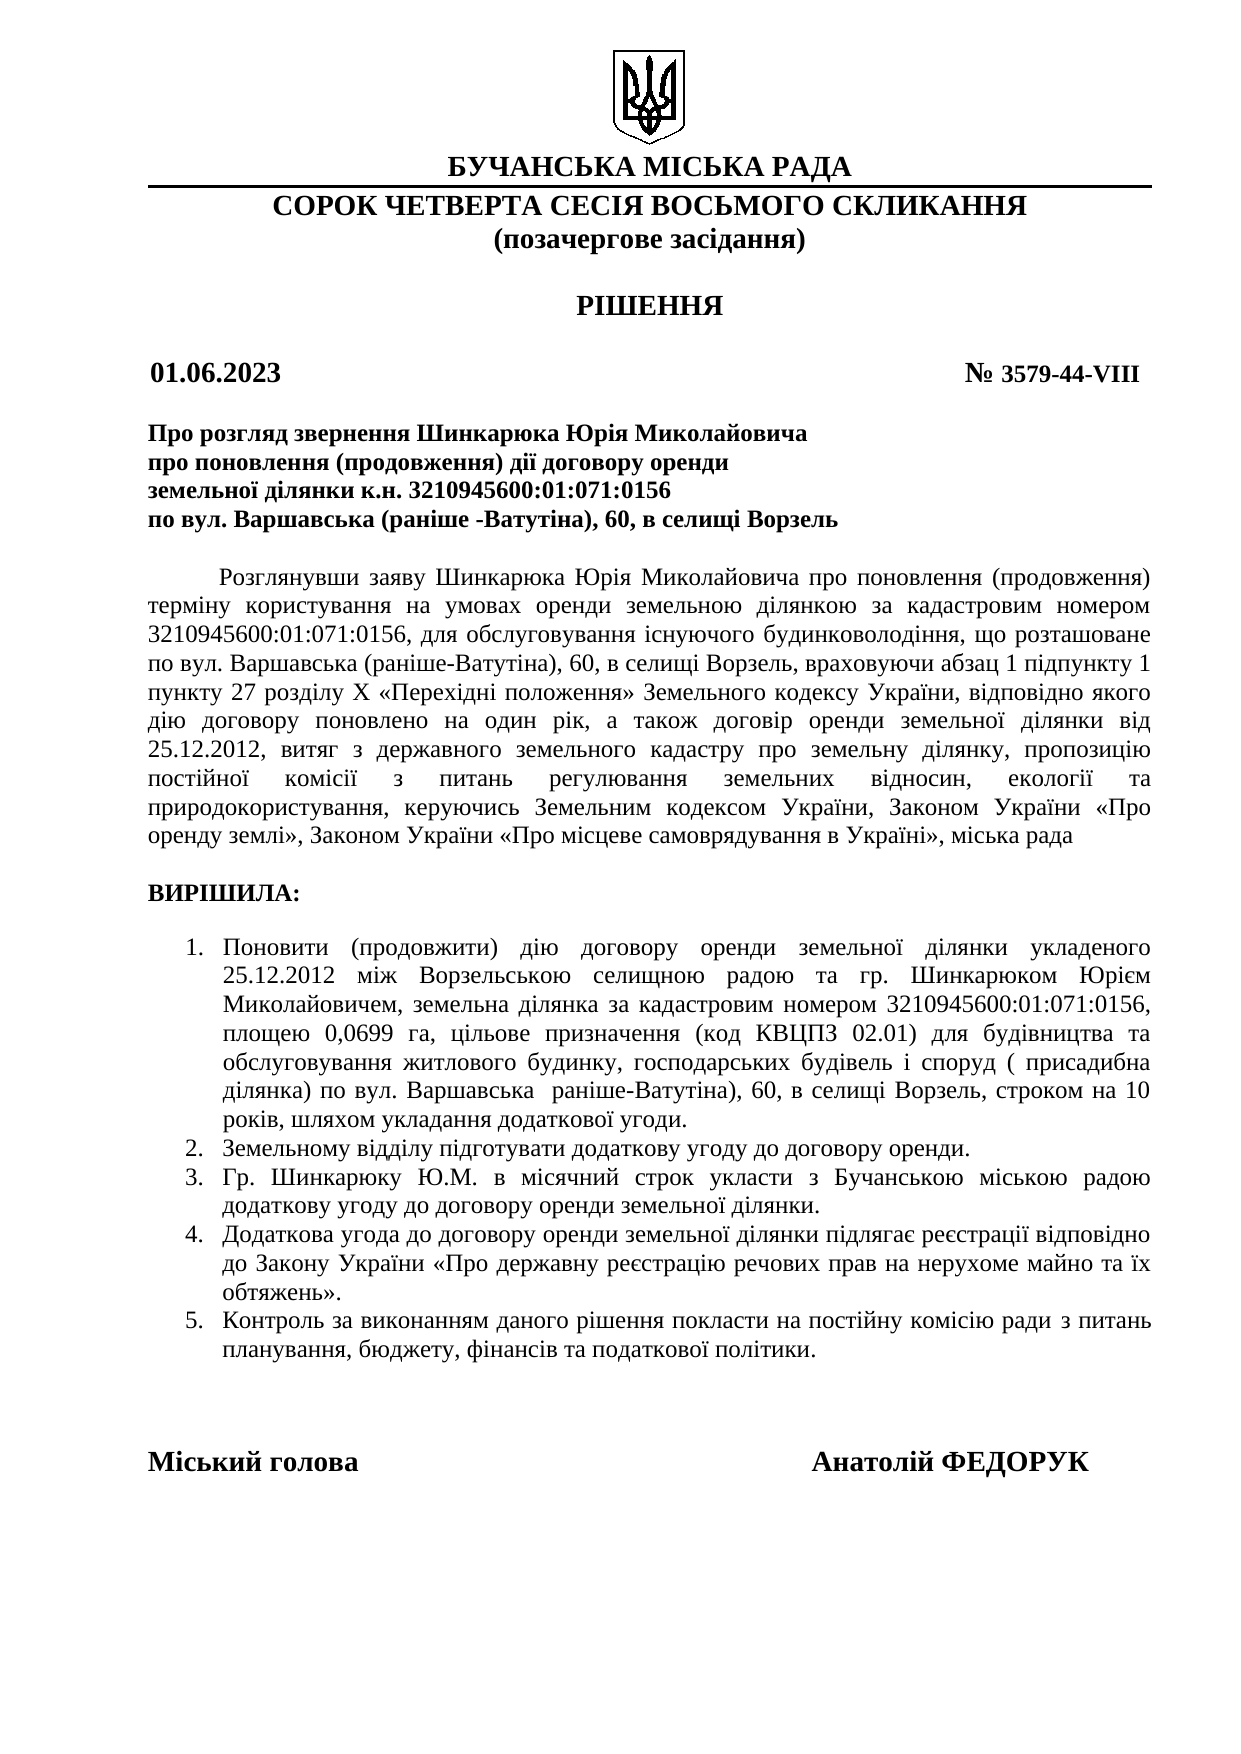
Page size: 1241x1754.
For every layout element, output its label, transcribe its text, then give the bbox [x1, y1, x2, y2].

text (позачергове засідання) [148, 221, 1152, 255]
text 01.06.2023 № 3579-44-VIІІ [121, 356, 1152, 389]
text СОРОК ЧЕТВЕРТА СЕСІЯ ВОСЬМОГО СКЛИКАННЯ [148, 188, 1152, 221]
text земельної ділянки к.н. 3210945600:01:071:0156 [148, 475, 1152, 504]
list Земельному відділу підготувати додаткову угоду до договору оренди. [185, 1133, 1152, 1162]
list Гр. Шинкарюку Ю.М. в місячний строк укласти з Бучанською міською радою додаткову угоду до договору оренди земельної ділянки. [185, 1162, 1152, 1219]
text по вул. Варшавська (раніше -Ватутіна), 60, в селищі Ворзель [148, 504, 1152, 533]
text ВИРІШИЛА: [148, 878, 1152, 907]
text Розглянувши заяву Шинкарюка Юрія Миколайовича про поновлення (продовження) терміну користування на умовах оренди земельною ділянкою за кадастровим номером 3210945600:01:071:0156, для обслуговування існуючого будинковолодіння, що розташоване по вул. Варшавська (раніше-Ватутіна), 60, в селищі Ворзель, враховуючи абзац 1 підпункту 1 пункту 27 розділу Х «Перехідні положення» Земельного кодексу України, відповідно якого дію договору поновлено на один рік, а також договір оренди земельної ділянки від 25.12.2012, витяг з державного земельного кадастру про земельну ділянку, пропозицію постійної комісії з питань регулювання земельних відносин, екології та природокористування, керуючись Земельним кодексом України, Законом України «Про оренду землі», Законом України «Про місцеве самоврядування в Україні», міська рада [148, 562, 1152, 849]
text Міський голова Анатолій ФЕДОРУК [148, 1444, 1152, 1477]
text Про розгляд звернення Шинкарюка Юрія Миколайовича [148, 418, 1152, 447]
text БУЧАНСЬКА МІСЬКА РАДА [148, 149, 1152, 185]
text РІШЕННЯ [148, 288, 1152, 322]
list Поновити (продовжити) дію договору оренди земельної ділянки укладеного 25.12.2012 між Ворзельською селищною радою та гр. Шинкарюком Юрієм Миколайовичем, земельна ділянка за кадастровим номером 3210945600:01:071:0156, площею 0,0699 га, цільове призначення (код КВЦПЗ 02.01) для будівництва та обслуговування житлового будинку, господарських будівель і споруд ( присадибна ділянка) по вул. Варшавська раніше-Ватутіна), 60, в селищі Ворзель, строком на 10 років, шляхом укладання додаткової угоди. [185, 932, 1152, 1133]
list Додаткова угода до договору оренди земельної ділянки підлягає реєстрації відповідно до Закону України «Про державну реєстрацію речових прав на нерухоме майно та їх обтяжень». [185, 1219, 1152, 1305]
list Контроль за виконанням даного рішення покласти на постійну комісію ради з питань планування, бюджету, фінансів та податкової політики. [185, 1305, 1152, 1363]
text про поновлення (продовження) дії договору оренди [148, 447, 1152, 475]
